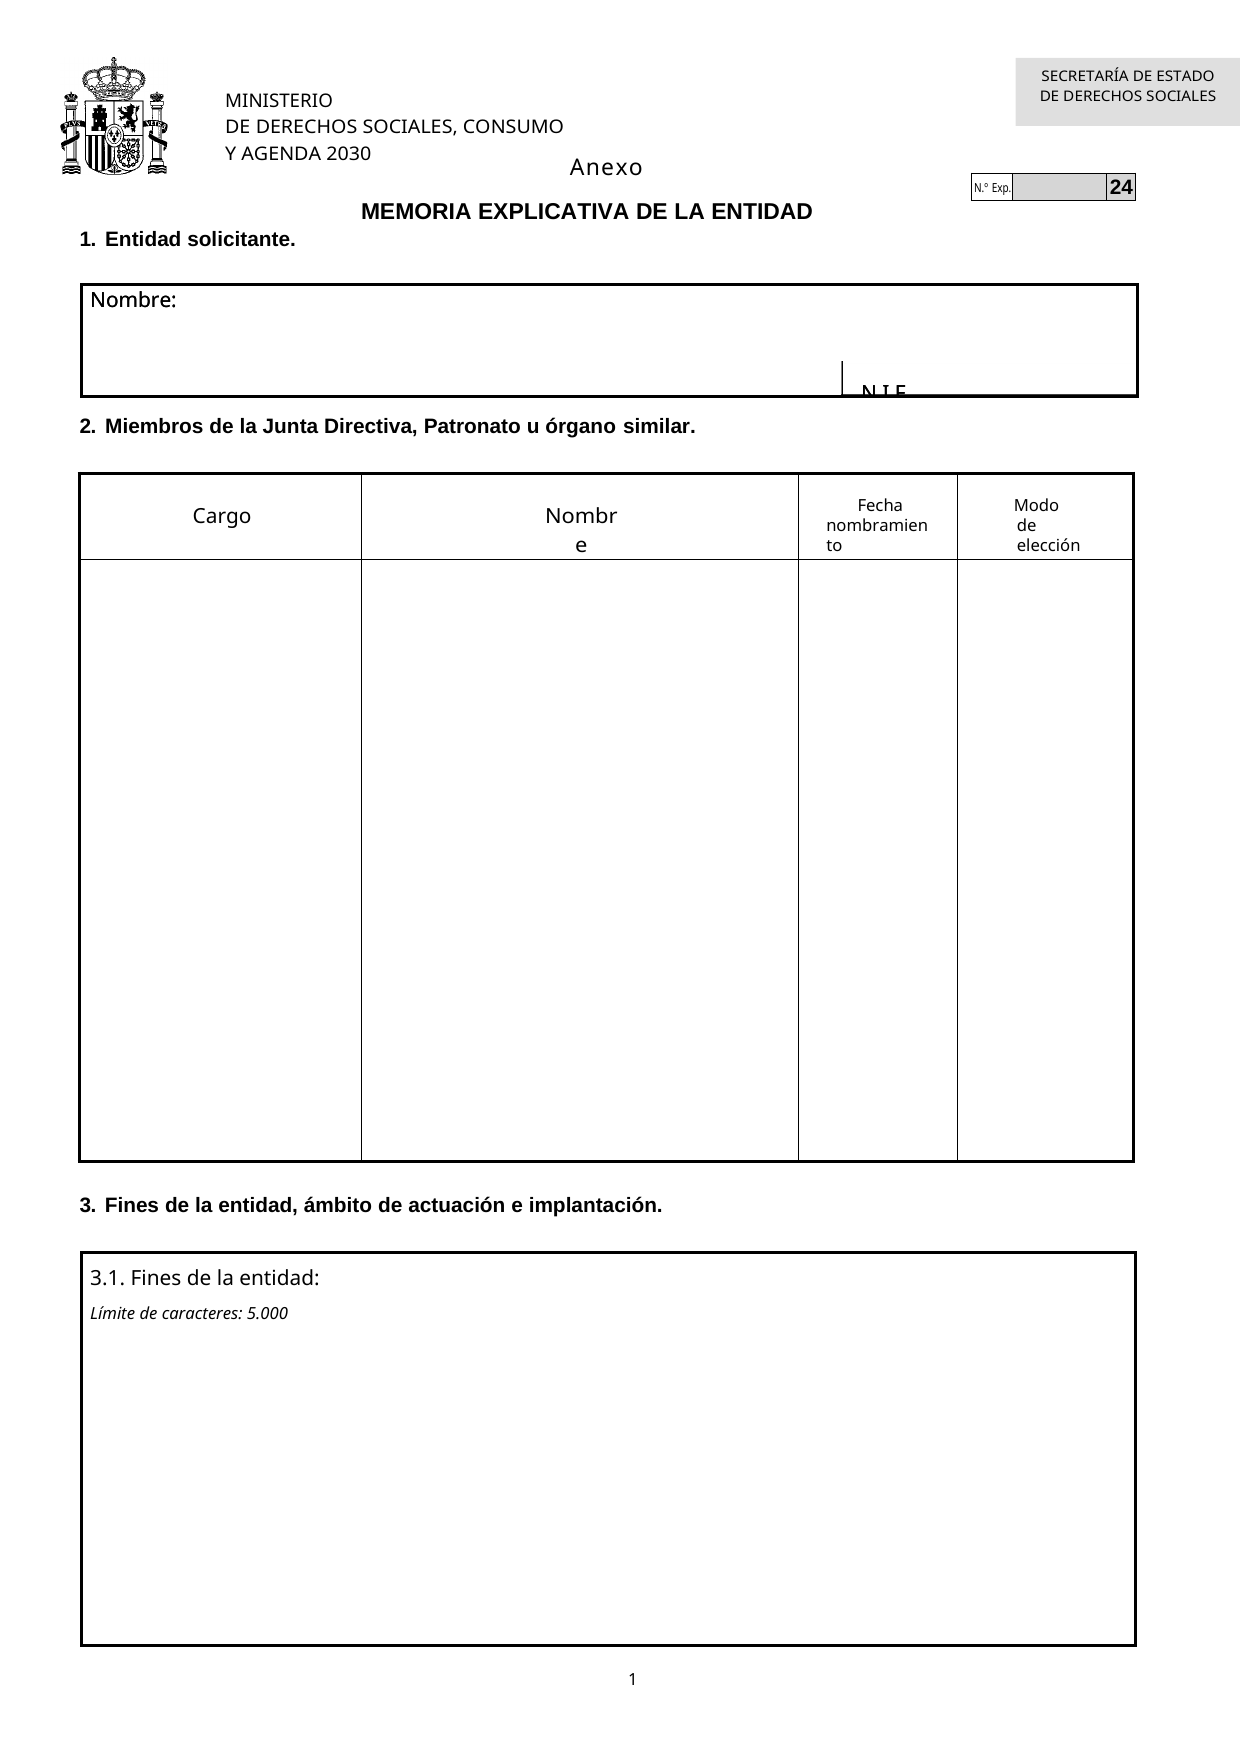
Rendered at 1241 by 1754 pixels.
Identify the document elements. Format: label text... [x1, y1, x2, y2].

list Fines de la entidad, ámbito de actuación e implantación. [79, 1193, 1205, 1217]
list Miembros de la Junta Directiva, Patronato u órgano similar. [79, 414, 1205, 438]
table_header Fecha nombramiento [799, 475, 957, 558]
table_cell [799, 560, 957, 1159]
subtitle MEMORIA EXPLICATIVA DE LA ENTIDAD [361, 198, 1205, 224]
picture [841, 361, 1136, 395]
table_header Nombre [362, 475, 798, 558]
table_cell [81, 560, 361, 1159]
table_header Modo de elección [958, 475, 1132, 558]
picture [91, 289, 173, 313]
table_cell [958, 560, 1132, 1159]
table_cell [362, 560, 798, 1159]
picture [60, 57, 168, 175]
table_header Cargo [81, 475, 361, 558]
list Entidad solicitante. [79, 226, 300, 250]
